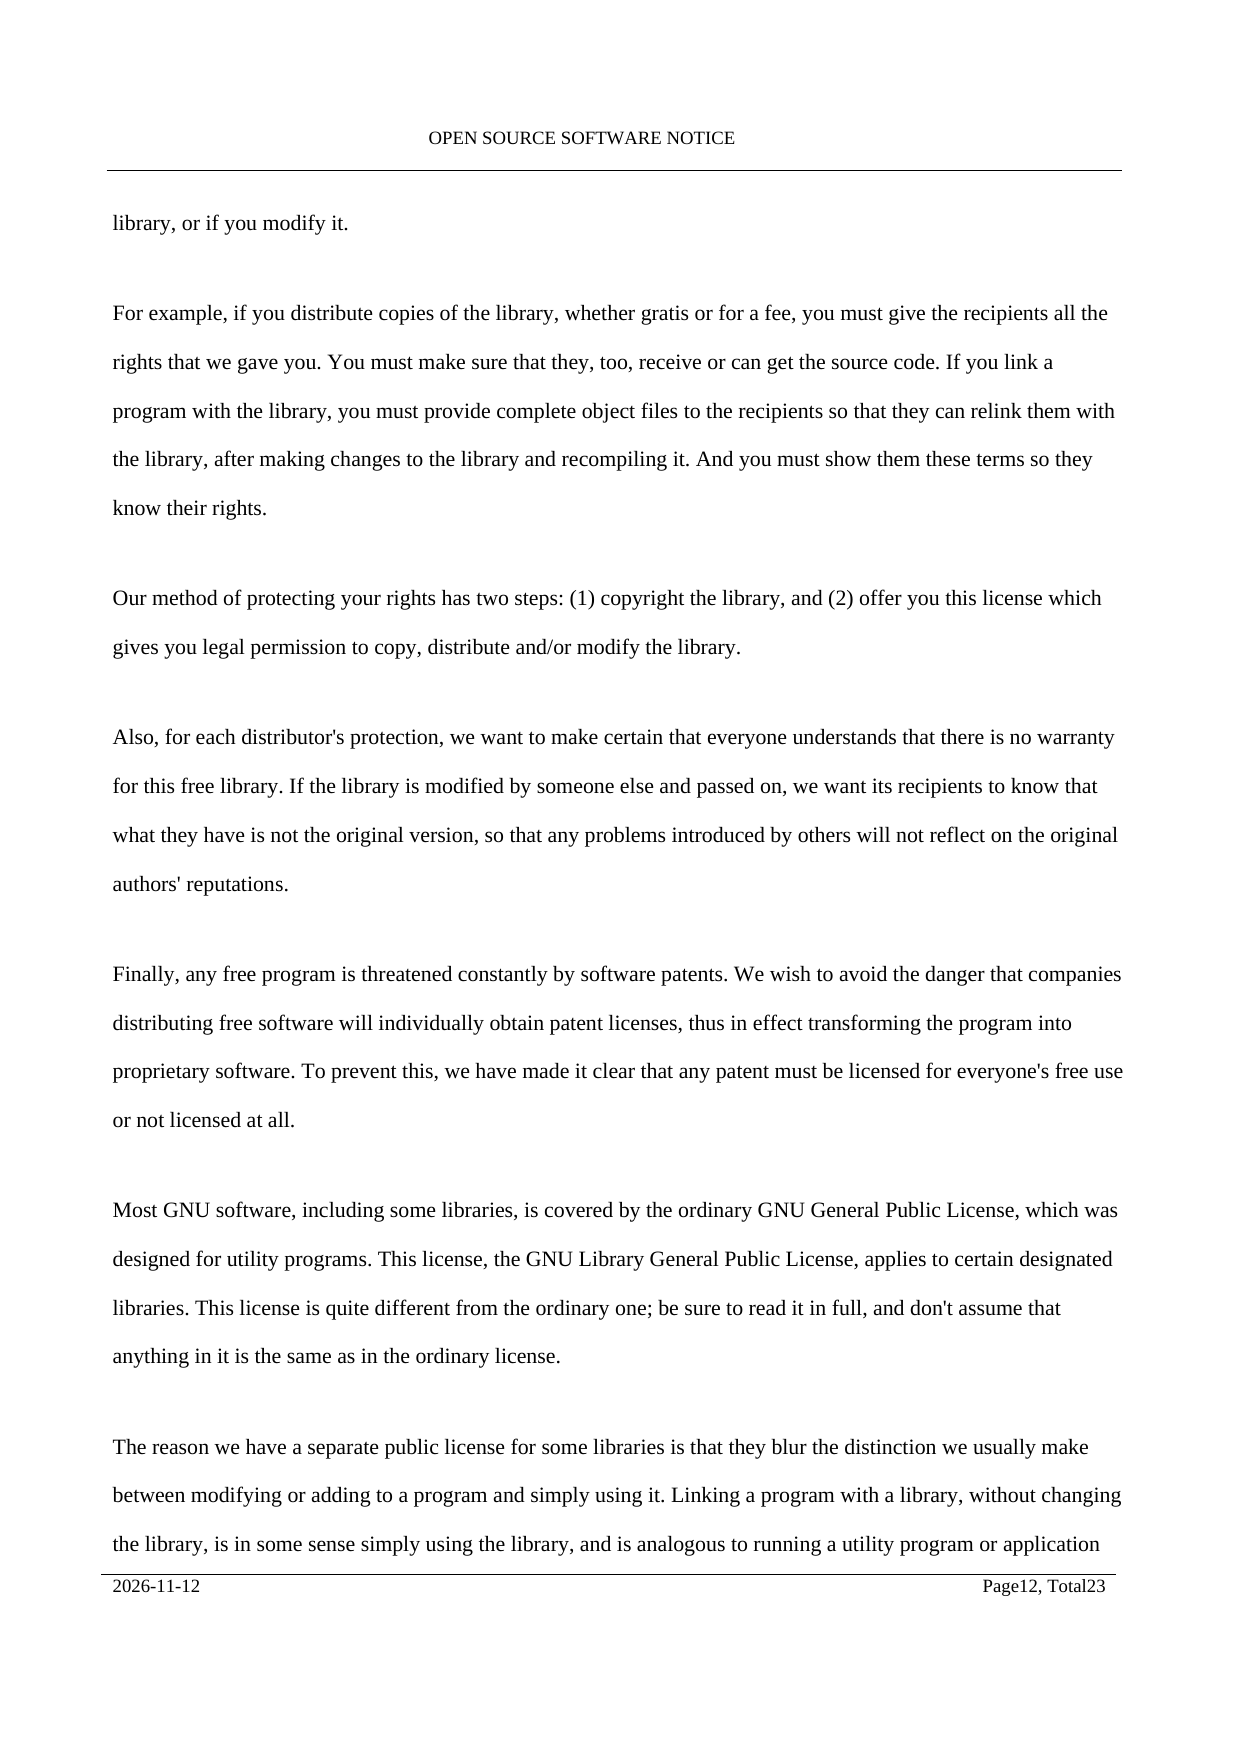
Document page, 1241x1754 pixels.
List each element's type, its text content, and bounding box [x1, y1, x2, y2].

text For example, if you distribute copies of the library, whether gratis or for a fee, you must give the recipients all the rights that we gave you. You must make sure that they, too, receive or can get the source code. If you link a program with the library, you must provide complete object files to the recipients so that they can relink them with the library, after making changes to the library and recompiling it. And you must show them these terms so they know their rights. [112, 297, 1128, 524]
text Finally, any free program is threatened constantly by software patents. We wish to avoid the danger that companies distributing free software will individually obtain patent licenses, thus in effect transforming the program into proprietary software. To prevent this, we have made it clear that any patent must be licensed for everyone's free use or not licensed at all. [112, 957, 1128, 1136]
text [112, 206, 1128, 239]
text Also, for each distributor's protection, we want to make certain that everyone understands that there is no warranty for this free library. If the library is modified by someone else and passed on, we want its recipients to know that what they have is not the original version, so that any problems introduced by others will not reflect on the original authors' reputations. [112, 721, 1128, 899]
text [112, 1430, 1128, 1560]
text Our method of protecting your rights has two steps: (1) copyright the library, and (2) offer you this license which gives you legal permission to copy, distribute and/or modify the library. [112, 582, 1128, 663]
text Most GNU software, including some libraries, is covered by the ordinary GNU General Public License, which was designed for utility programs. This license, the GNU Library General Public License, applies to certain designated libraries. This license is quite different from the ordinary one; be sure to read it in full, and don't assume that anything in it is the same as in the ordinary license. [112, 1194, 1128, 1372]
